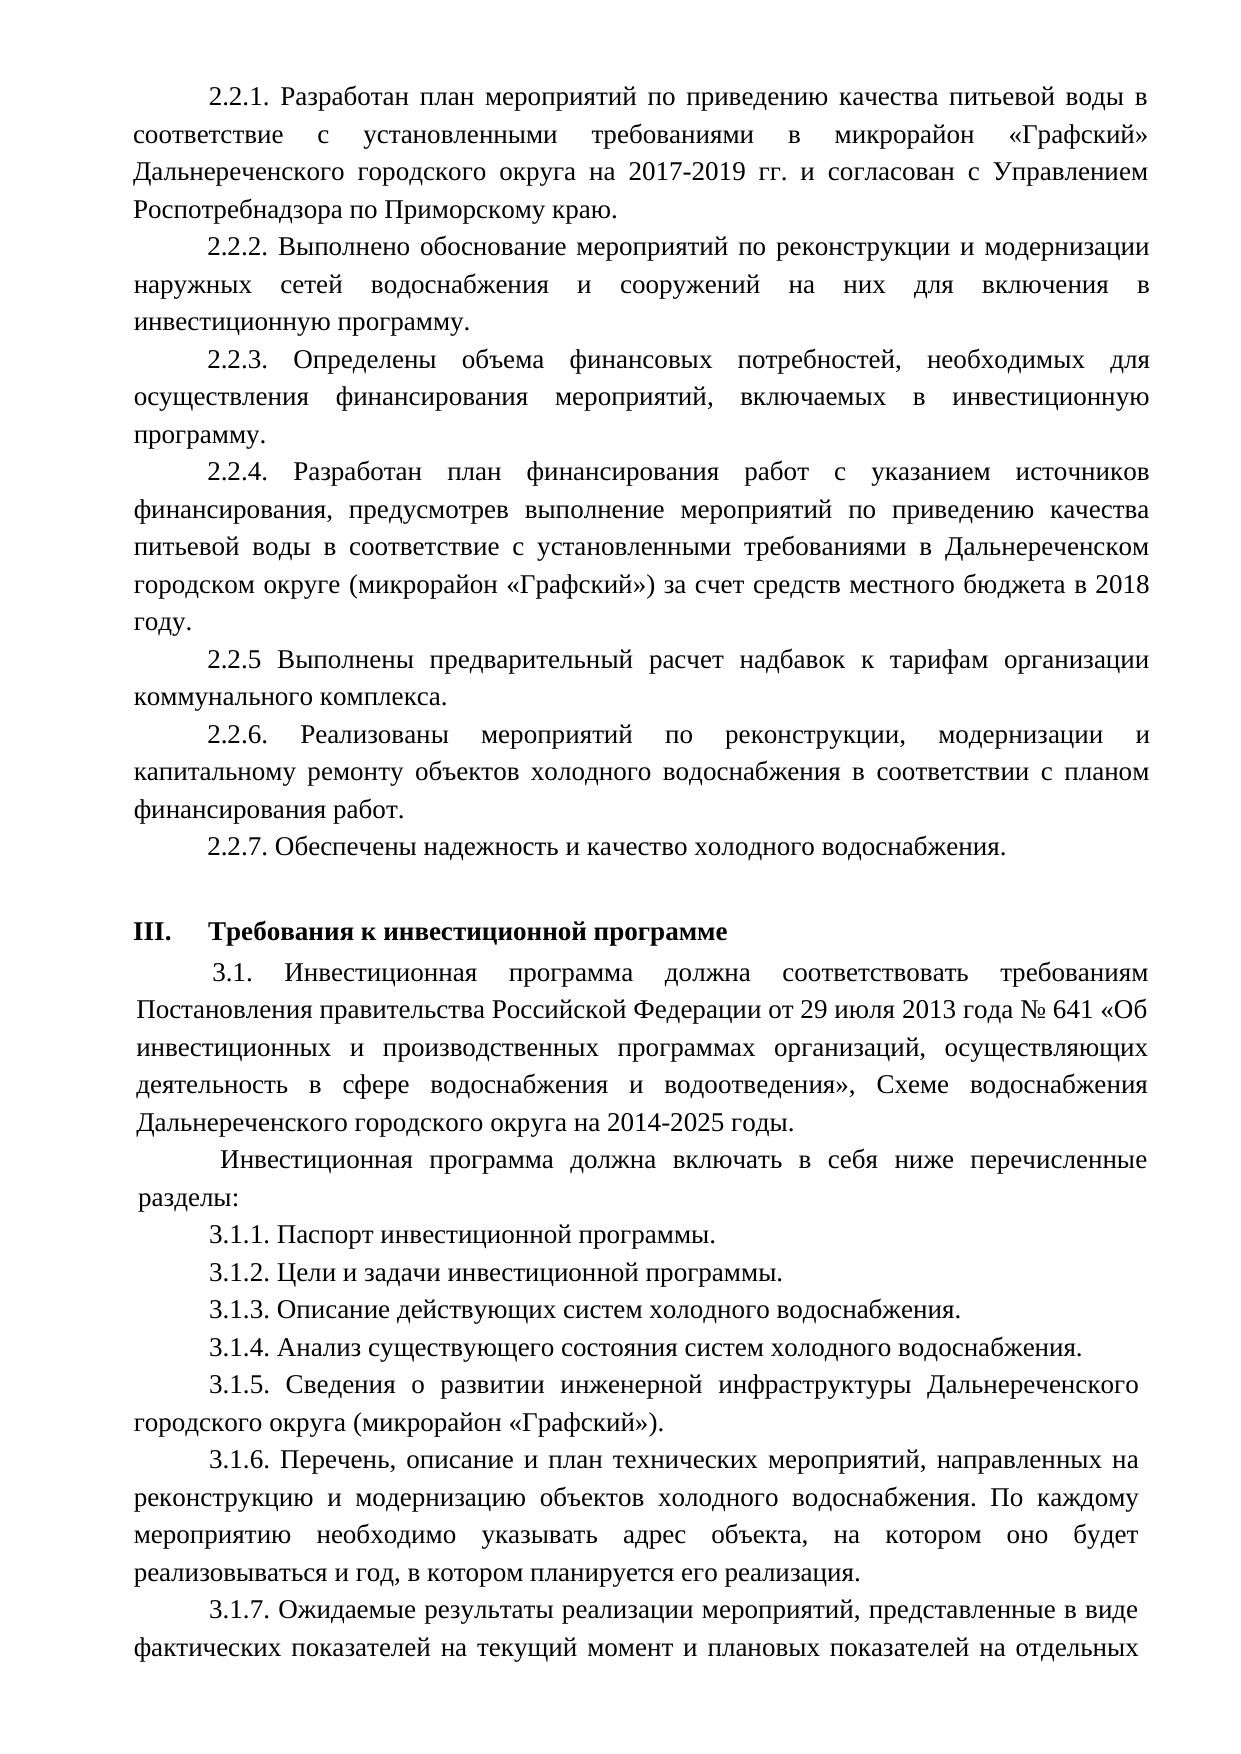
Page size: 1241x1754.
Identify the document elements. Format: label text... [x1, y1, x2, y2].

text 2.2.4. Разработан план финансирования работ с указанием источников финансирования, предусмотрев выполнение мероприятий по приведению качества питьевой воды в соответствие с установленными требованиями в Дальнереченском городском округе (микрорайон «Графский») за счет средств местного бюджета в 2018 году. [133, 449, 1151, 636]
text Инвестиционная программа должна включать в себя ниже перечисленные разделы: [138, 1137, 1148, 1212]
text 2.2.3. Определены объема финансовых потребностей, необходимых для осуществления финансирования мероприятий, включаемых в инвестиционную программу. [133, 336, 1151, 449]
text 2.2.7. Обеспечены надежность и качество холодного водоснабжения. [133, 824, 1151, 861]
text 3.1.6. Перечень, описание и план технических мероприятий, направленных на реконструкцию и модернизацию объектов холодного водоснабжения. По каждому мероприятию необходимо указывать адрес объекта, на котором оно будет реализовываться и год, в котором планируется его реализация. [133, 1437, 1140, 1587]
text 3.1.2. Цели и задачи инвестиционной программы. [133, 1250, 1140, 1287]
text 3.1.3. Описание действующих систем холодного водоснабжения. [133, 1287, 1140, 1325]
text 3.1.1. Паспорт инвестиционной программы. [133, 1212, 1140, 1250]
text 2.2.1. Разработан план мероприятий по приведению качества питьевой воды в соответствие с установленными требованиями в микрорайон «Графский» Дальнереченского городского округа на 2017-2019 гг. и согласован с Управлением Роспотребнадзора по Приморскому краю. [133, 74, 1149, 224]
text 3.1. Инвестиционная программа должна соответствовать требованиям Постановления правительства Российской Федерации от 29 июля 2013 года № 641 «Об инвестиционных и производственных программах организаций, осуществляющих деятельность в сфере водоснабжения и водоотведения», Схеме водоснабжения Дальнереченского городского округа на 2014-2025 годы. [136, 950, 1149, 1137]
text 2.2.6. Реализованы мероприятий по реконструкции, модернизации и капитальному ремонту объектов холодного водоснабжения в соответствии с планом финансирования работ. [133, 711, 1151, 824]
text 2.2.5 Выполнены предварительный расчет надбавок к тарифам организации коммунального комплекса. [133, 636, 1151, 711]
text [133, 1587, 1140, 1662]
text 2.2.2. Выполнено обоснование мероприятий по реконструкции и модернизации наружных сетей водоснабжения и сооружений на них для включения в инвестиционную программу. [133, 224, 1151, 336]
text 3.1.4. Анализ существующего состояния систем холодного водоснабжения. [133, 1325, 1140, 1362]
text III. Требования к инвестиционной программе [133, 908, 1152, 946]
text 3.1.5. Сведения о развитии инженерной инфраструктуры Дальнереченского городского округа (микрорайон «Графский»). [133, 1362, 1140, 1437]
